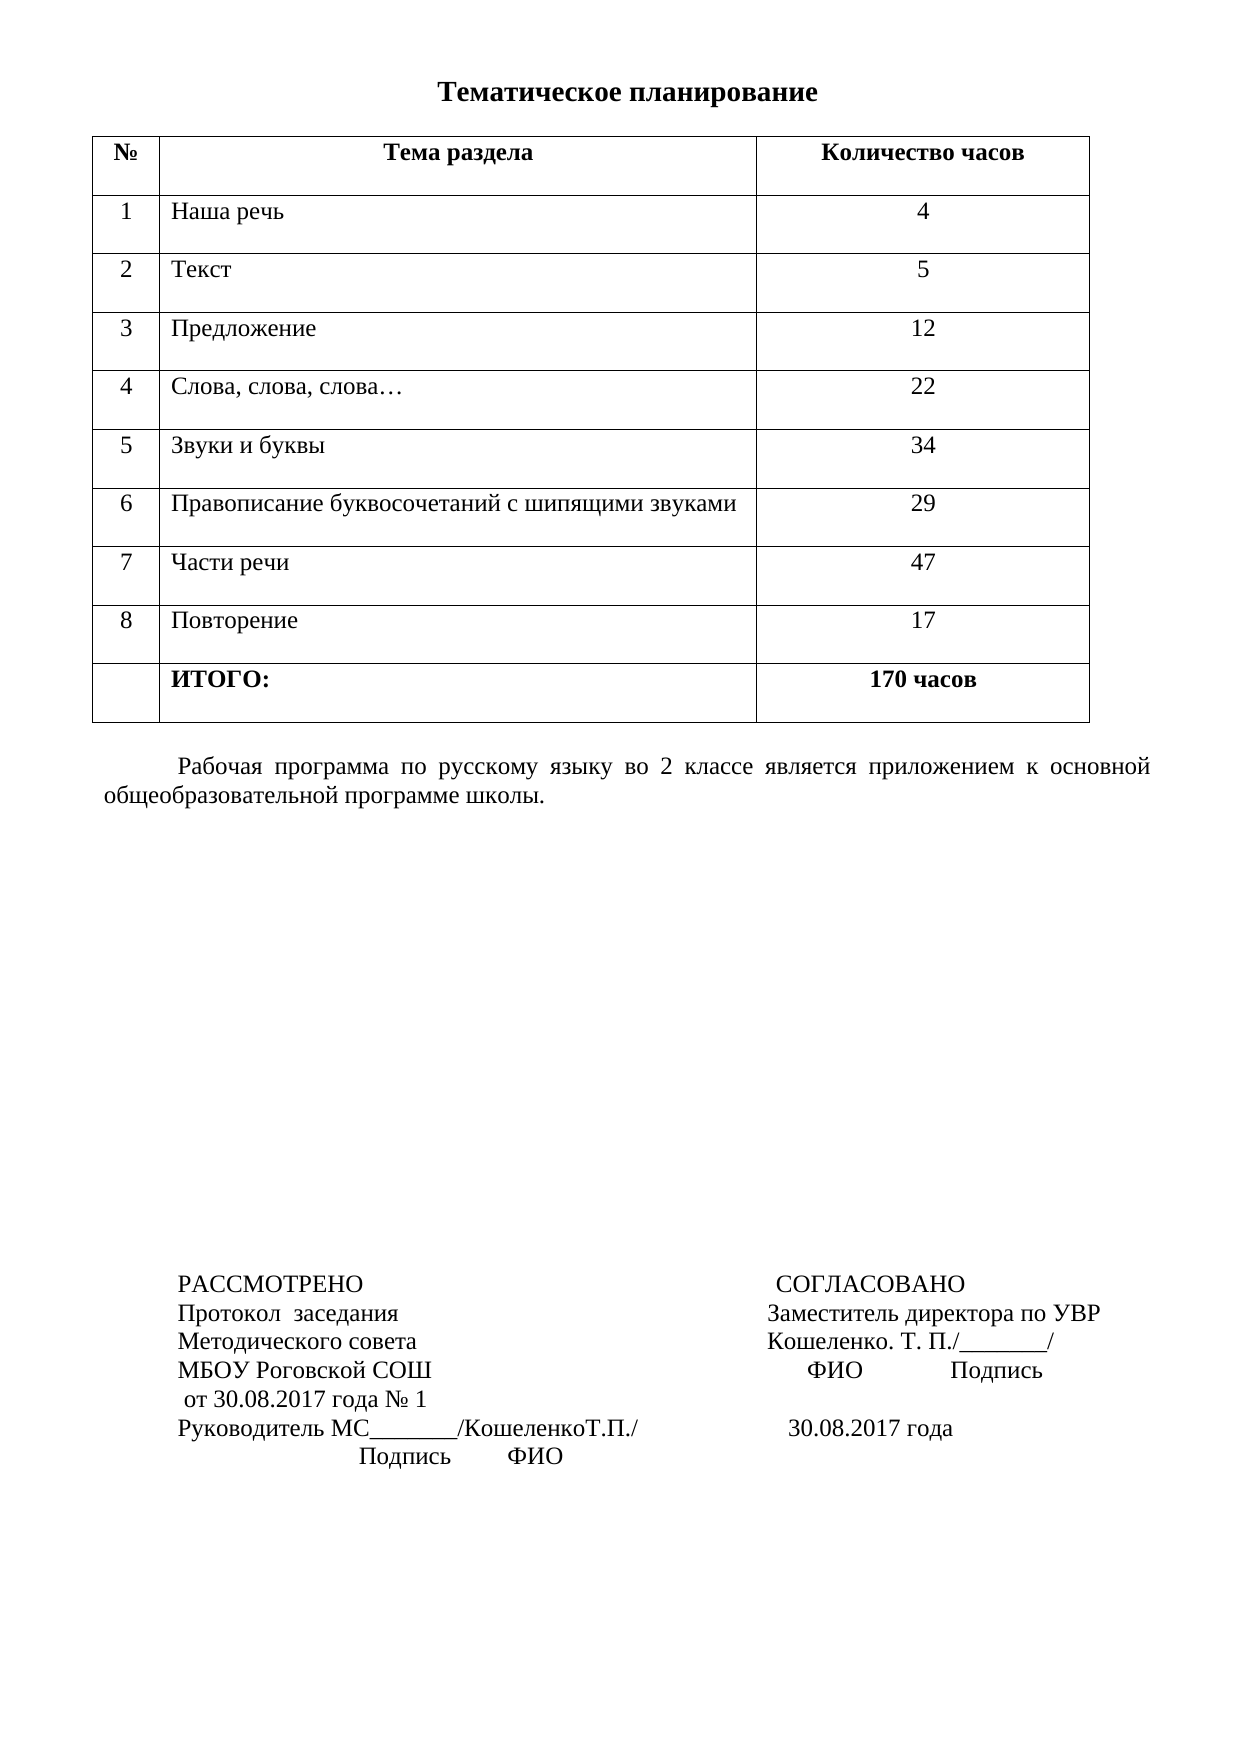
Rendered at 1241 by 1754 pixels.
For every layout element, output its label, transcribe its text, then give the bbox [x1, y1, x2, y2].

text Методического совета Кошеленко. Т. П./_______/ [103, 1326, 1152, 1355]
table_cell 4 [757, 196, 1089, 253]
table_cell 170 часов [757, 664, 1089, 722]
table_cell 5 [757, 254, 1089, 312]
table_cell 6 [93, 489, 159, 546]
table_cell [93, 664, 159, 722]
text Рабочая программа по русскому языку во 2 классе является приложением к основной общеобразовательной программе школы. [103, 751, 1152, 809]
table_header Количество часов [757, 137, 1089, 195]
table_header № [93, 137, 159, 195]
table_cell 1 [93, 196, 159, 253]
table_cell 22 [757, 371, 1089, 429]
table_cell 29 [757, 489, 1089, 546]
table_cell 8 [93, 606, 159, 663]
text Подпись ФИО [103, 1441, 1152, 1470]
table_cell ИТОГО: [160, 664, 756, 722]
text РАССМОТРЕНО СОГЛАСОВАНО [103, 1269, 1152, 1298]
table_cell Повторение [160, 606, 756, 663]
text Протокол заседания Заместитель директора по УВР [103, 1298, 1152, 1326]
text Тематическое планирование [103, 74, 1152, 107]
table_cell 34 [757, 430, 1089, 487]
table_cell Правописание буквосочетаний с шипящими звуками [160, 489, 756, 546]
text Руководитель МС_______/КошеленкоТ.П./ 30.08.2017 года [103, 1413, 1152, 1441]
table_cell Звуки и буквы [160, 430, 756, 487]
text МБОУ Роговской СОШ ФИО Подпись [103, 1355, 1152, 1384]
table_cell 4 [93, 371, 159, 429]
table_cell 7 [93, 547, 159, 604]
table_header Тема раздела [160, 137, 756, 195]
table_cell Части речи [160, 547, 756, 604]
table_cell 12 [757, 313, 1089, 370]
table_cell Слова, слова, слова… [160, 371, 756, 429]
table_cell 5 [93, 430, 159, 487]
text от 30.08.2017 года № 1 [103, 1384, 1152, 1413]
table_cell Текст [160, 254, 756, 312]
table_cell Предложение [160, 313, 756, 370]
table_cell 17 [757, 606, 1089, 663]
table_cell 3 [93, 313, 159, 370]
table_cell Наша речь [160, 196, 756, 253]
table_cell 47 [757, 547, 1089, 604]
table_cell 2 [93, 254, 159, 312]
